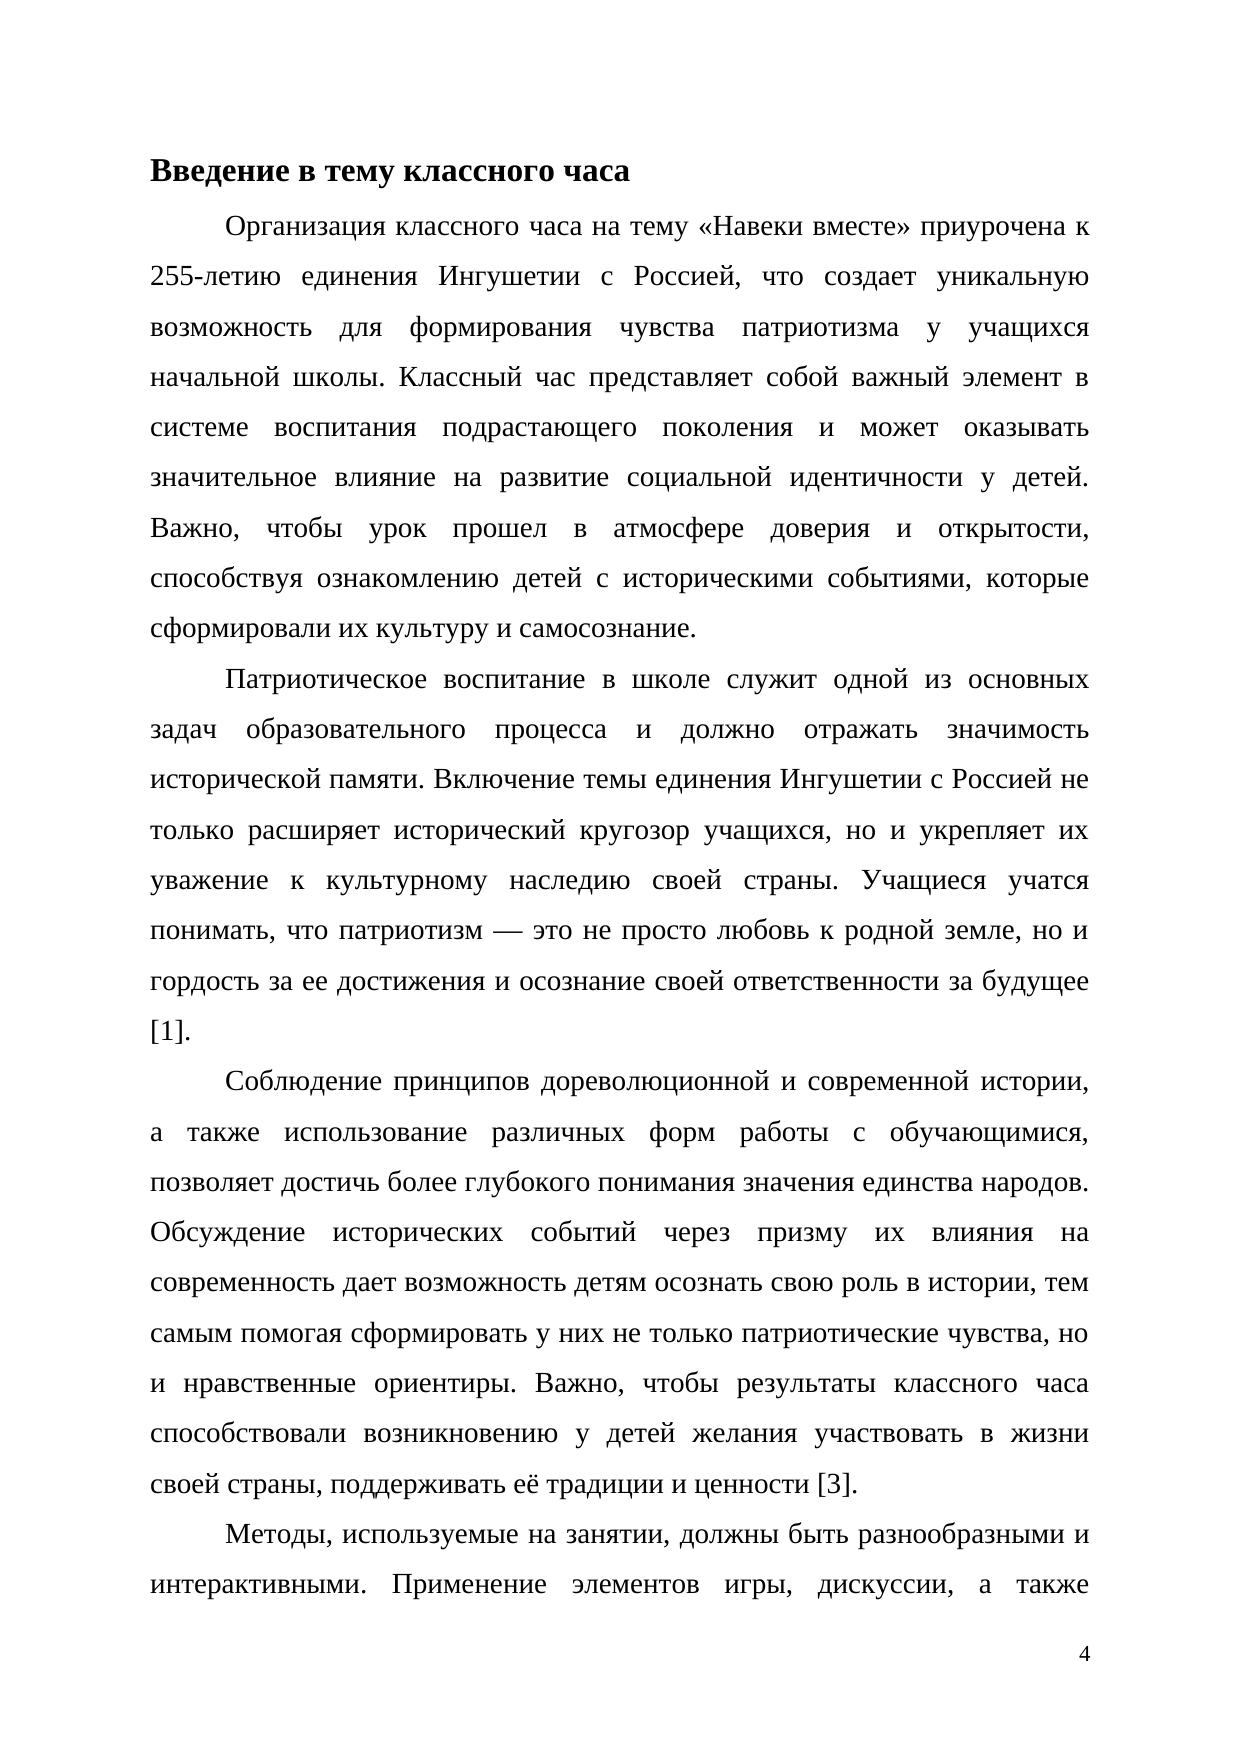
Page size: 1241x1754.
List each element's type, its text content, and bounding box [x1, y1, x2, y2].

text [150, 1516, 1090, 1600]
text Соблюдение принципов дореволюционной и современной истории, а также использование различных форм работы с обучающимися, позволяет достичь более глубокого понимания значения единства народов. Обсуждение исторических событий через призму их влияния на современность дает возможность детям осознать свою роль в истории, тем самым помогая сформировать у них не только патриотические чувства, но и нравственные ориентиры. Важно, чтобы результаты классного часа способствовали возникновению у детей желания участвовать в жизни своей страны, поддерживать её традиции и ценности [3]. [150, 1063, 1090, 1499]
subtitle Введение в тему классного часа [150, 150, 1090, 188]
text Патриотическое воспитание в школе служит одной из основных задач образовательного процесса и должно отражать значимость исторической памяти. Включение темы единения Ингушетии с Россией не только расширяет исторический кругозор учащихся, но и укрепляет их уважение к культурному наследию своей страны. Учащиеся учатся понимать, что патриотизм — это не просто любовь к родной земле, но и гордость за ее достижения и осознание своей ответственности за будущее [1]. [150, 661, 1090, 1047]
text Организация классного часа на тему «Навеки вместе» приурочена к 255-летию единения Ингушетии с Россией, что создает уникальную возможность для формирования чувства патриотизма у учащихся начальной школы. Классный час представляет собой важный элемент в системе воспитания подрастающего поколения и может оказывать значительное влияние на развитие социальной идентичности у детей. Важно, чтобы урок прошел в атмосфере доверия и открытости, способствуя ознакомлению детей с историческими событиями, которые сформировали их культуру и самосознание. [150, 208, 1090, 644]
